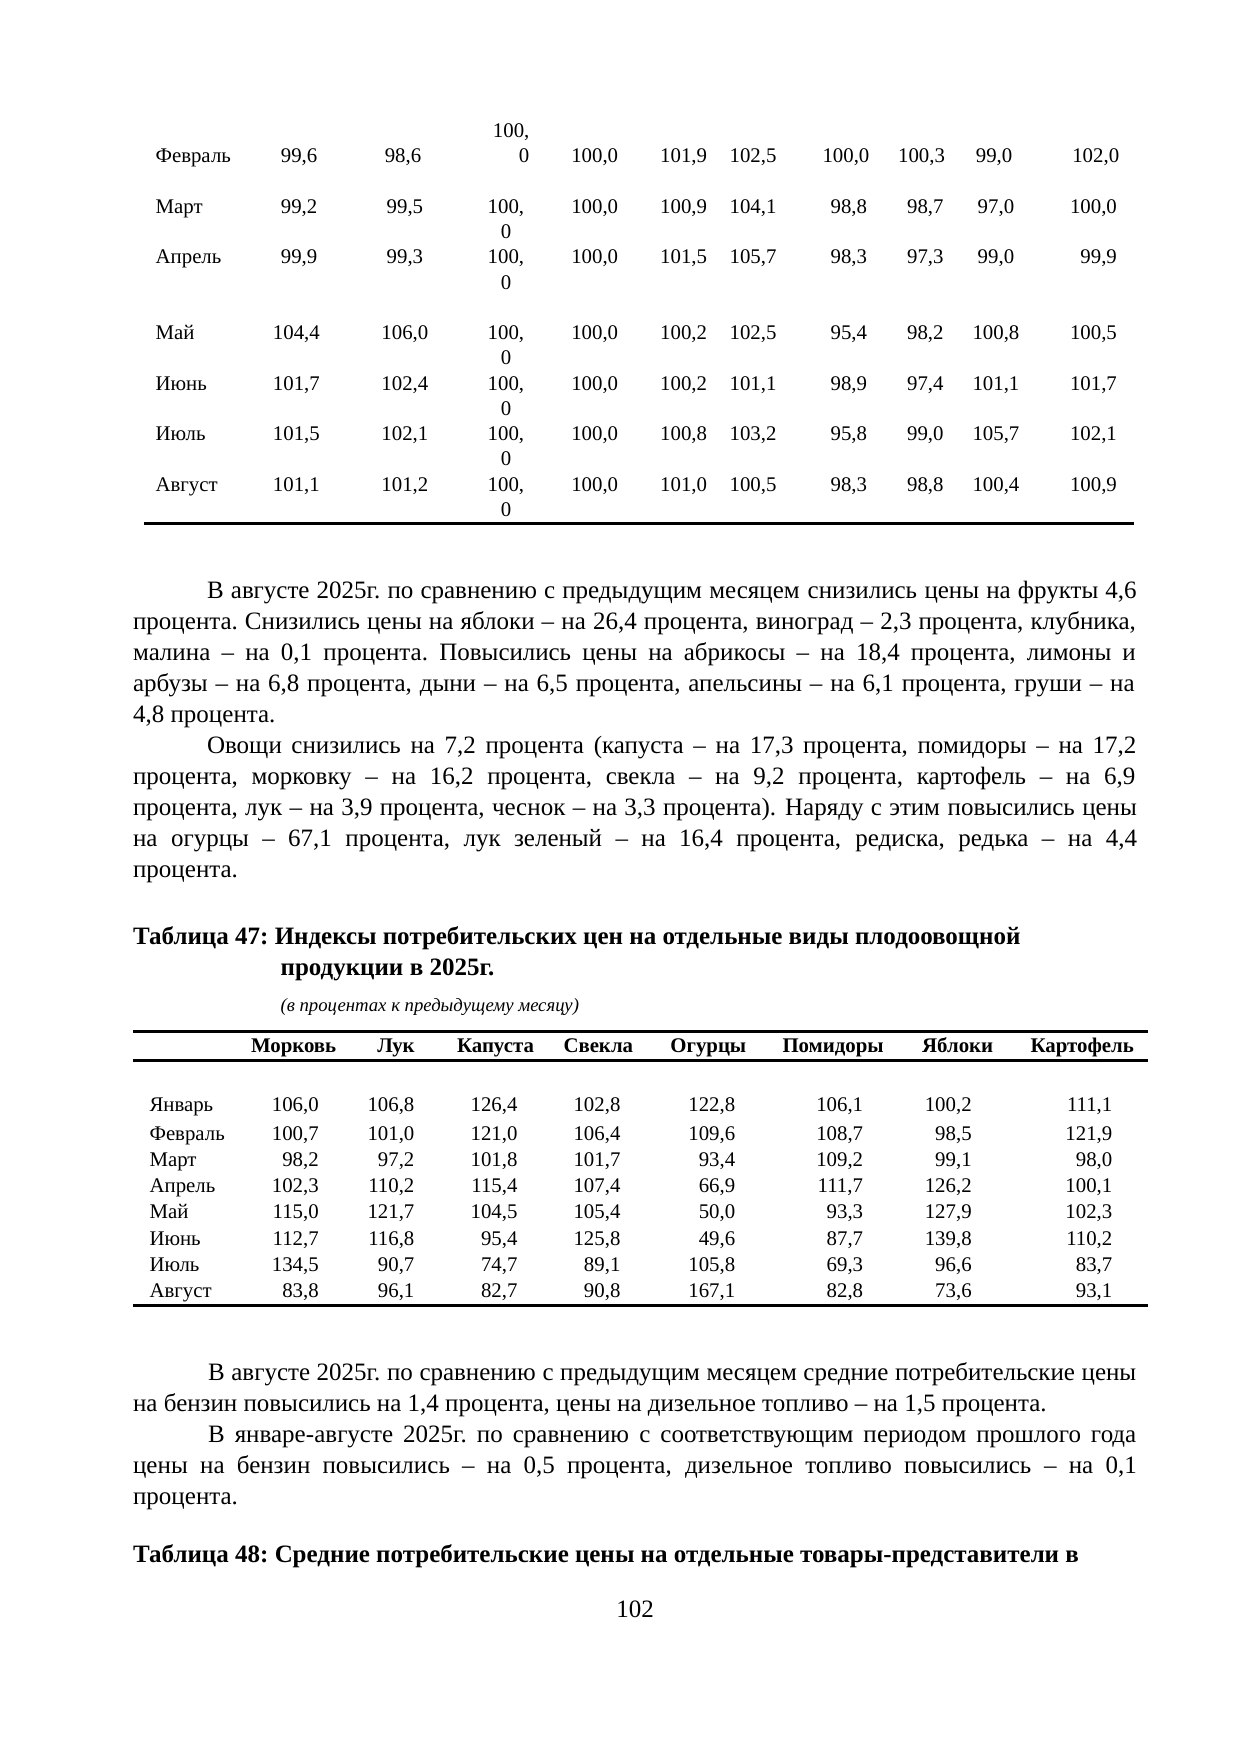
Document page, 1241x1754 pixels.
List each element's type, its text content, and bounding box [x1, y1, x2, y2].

text В январе-августе 2025г. по сравнению с соответствующим периодом прошлого года цены на бензин повысились – на 0,5 процента, дизельное топливо повысились – на 0,1 процента. [133, 1419, 1137, 1510]
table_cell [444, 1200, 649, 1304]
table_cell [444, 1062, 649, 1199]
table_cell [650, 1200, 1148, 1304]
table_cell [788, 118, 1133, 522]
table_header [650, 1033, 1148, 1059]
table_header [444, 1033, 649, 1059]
text В августе 2025г. по сравнению с предыдущим месяцем средние потребительские цены на бензин повысились на 1,4 процента, цены на дизельное топливо – на 1,5 процента. [133, 1357, 1137, 1417]
text Таблица 47: Индексы потребительских цен на отдельные виды плодоовощной [133, 921, 1137, 950]
text Таблица 48: Средние потребительские цены на отдельные товары-представители в [133, 1539, 1137, 1567]
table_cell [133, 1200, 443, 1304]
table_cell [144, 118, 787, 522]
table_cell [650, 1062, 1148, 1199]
text Овощи снизились на 7,2 процента (капуста – на 17,3 процента, помидоры – на 17,2 процента, морковку – на 16,2 процента, свекла – на 9,2 процента, картофель – на 6,9 процента, лук – на 3,9 процента, чеснок – на 3,3 процента). Наряду с этим повысились цены на огурцы – 67,1 процента, лук зеленый – на 16,4 процента, редиска, редька – на 4,4 процента. [133, 730, 1137, 883]
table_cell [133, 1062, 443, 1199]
text продукции в 2025г. [280, 952, 1137, 981]
text В августе 2025г. по сравнению с предыдущим месяцем снизились цены на фрукты 4,6 процента. Снизились цены на яблоки – на 26,4 процента, виноград – 2,3 процента, клубника, малина – на 0,1 процента. Повысились цены на абрикосы – на 18,4 процента, лимоны и арбузы – на 6,8 процента, дыни – на 6,5 процента, апельсины – на 6,1 процента, груши – на 4,8 процента. [133, 575, 1137, 728]
text (в процентах к предыдущему месяцу) [207, 993, 1137, 1015]
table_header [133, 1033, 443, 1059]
